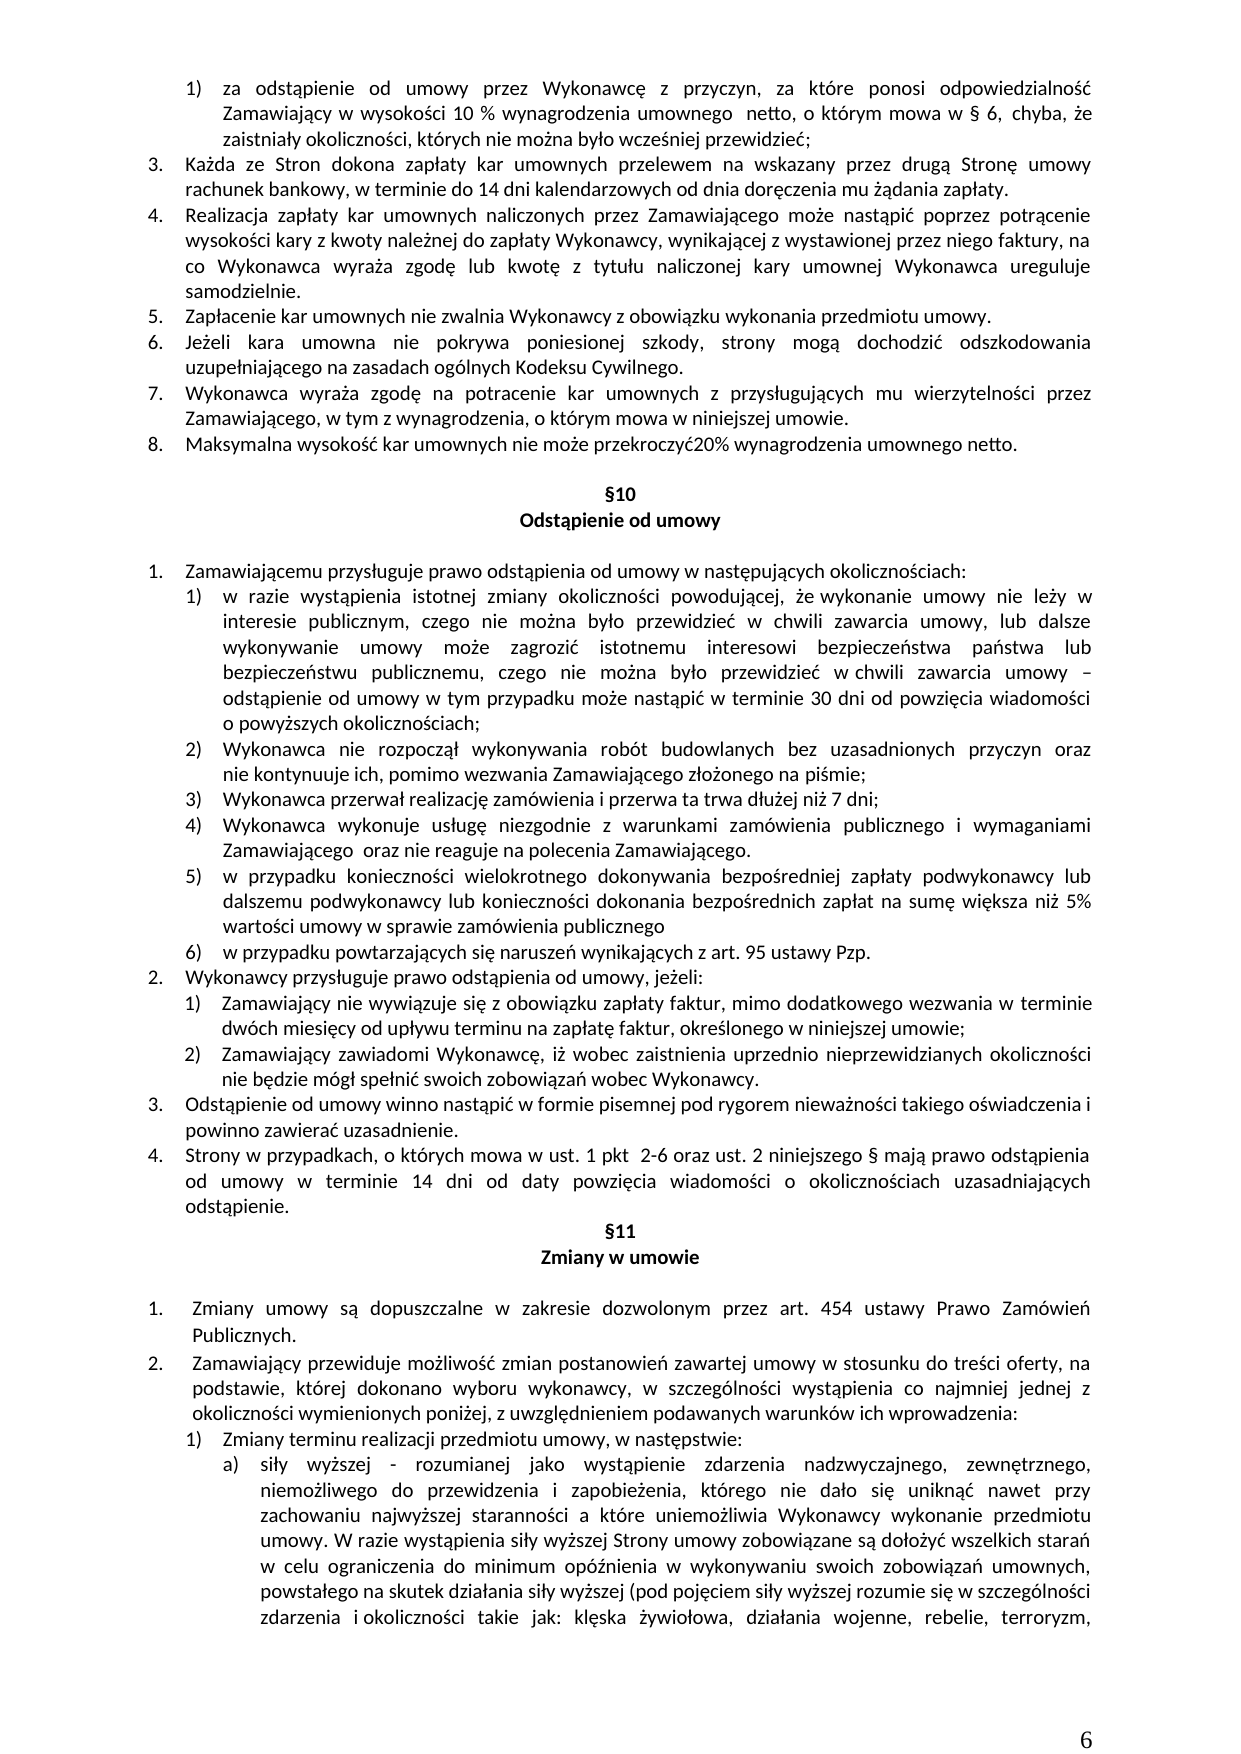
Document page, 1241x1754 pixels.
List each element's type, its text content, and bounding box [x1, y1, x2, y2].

text §10 [148, 482, 1092, 507]
list Wykonawcy przysługuje prawo odstąpienia od umowy, jeżeli: [148, 964, 1092, 990]
list Wykonawca przerwał realizację zamówienia i przerwa ta trwa dłużej niż 7 dni; [185, 787, 1092, 812]
list Zmiany umowy są dopuszczalne w zakresie dozwolonym przez art. 454 ustawy Prawo Zamówień Publicznych. [148, 1295, 1092, 1348]
list w razie wystąpienia istotnej zmiany okoliczności powodującej, że wykonanie umowy nie leży w interesie publicznym, czego nie można było przewidzieć w chwili zawarcia umowy, lub dalsze wykonywanie umowy może zagrozić istotnemu interesowi bezpieczeństwa państwa lub bezpieczeństwu publicznemu, czego nie można było przewidzieć w chwili zawarcia umowy – odstąpienie od umowy w tym przypadku może nastąpić w terminie 30 dni od powzięcia wiadomości o powyższych okolicznościach; [185, 583, 1092, 736]
list Realizacja zapłaty kar umownych naliczonych przez Zamawiającego może nastąpić poprzez potrącenie wysokości kary z kwoty należnej do zapłaty Wykonawcy, wynikającej z wystawionej przez niego faktury, na co Wykonawca wyraża zgodę lub kwotę z tytułu naliczonej kary umownej Wykonawca ureguluje samodzielnie. [148, 202, 1092, 304]
list Zapłacenie kar umownych nie zwalnia Wykonawcy z obowiązku wykonania przedmiotu umowy. [148, 304, 1092, 329]
list Jeżeli kara umowna nie pokrywa poniesionej szkody, strony mogą dochodzić odszkodowania uzupełniającego na zasadach ogólnych Kodeksu Cywilnego. [148, 329, 1092, 380]
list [223, 1451, 1092, 1629]
list w przypadku powtarzających się naruszeń wynikających z art. 95 ustawy Pzp. [185, 939, 1092, 964]
text §11 [148, 1219, 1092, 1244]
list Wykonawca wyraża zgodę na potracenie kar umownych z przysługujących mu wierzytelności przez Zamawiającego, w tym z wynagrodzenia, o którym mowa w niniejszej umowie. [148, 380, 1092, 431]
list w przypadku konieczności wielokrotnego dokonywania bezpośredniej zapłaty podwykonawcy lub dalszemu podwykonawcy lub konieczności dokonania bezpośrednich zapłat na sumę większa niż 5% wartości umowy w sprawie zamówienia publicznego [185, 863, 1092, 939]
list Zamawiający zawiadomi Wykonawcę, iż wobec zaistnienia uprzednio nieprzewidzianych okoliczności nie będzie mógł spełnić swoich zobowiązań wobec Wykonawcy. [184, 1041, 1092, 1092]
list Każda ze Stron dokona zapłaty kar umownych przelewem na wskazany przez drugą Stronę umowy rachunek bankowy, w terminie do 14 dni kalendarzowych od dnia doręczenia mu żądania zapłaty. [148, 151, 1092, 202]
list Zamawiający przewiduje możliwość zmian postanowień zawartej umowy w stosunku do treści oferty, na podstawie, której dokonano wyboru wykonawcy, w szczególności wystąpienia co najmniej jednej z okoliczności wymienionych poniżej, z uwzględnieniem podawanych warunków ich wprowadzenia: [148, 1350, 1092, 1426]
list Wykonawca nie rozpoczął wykonywania robót budowlanych bez uzasadnionych przyczyn oraz nie kontynuuje ich, pomimo wezwania Zamawiającego złożonego na piśmie; [185, 736, 1092, 787]
list za odstąpienie od umowy przez Wykonawcę z przyczyn, za które ponosi odpowiedzialność Zamawiający w wysokości 10 % wynagrodzenia umownego netto, o którym mowa w § 6, chyba, że zaistniały okoliczności, których nie można było wcześniej przewidzieć; [185, 75, 1092, 151]
text Odstąpienie od umowy [148, 507, 1092, 532]
text Zmiany w umowie [148, 1244, 1092, 1269]
list Maksymalna wysokość kar umownych nie może przekroczyć20% wynagrodzenia umownego netto. [148, 431, 1092, 456]
list Zmiany terminu realizacji przedmiotu umowy, w następstwie: [185, 1426, 1092, 1451]
list Zamawiającemu przysługuje prawo odstąpienia od umowy w następujących okolicznościach: [148, 558, 1092, 583]
list Odstąpienie od umowy winno nastąpić w formie pisemnej pod rygorem nieważności takiego oświadczenia i powinno zawierać uzasadnienie. [148, 1092, 1092, 1142]
list Strony w przypadkach, o których mowa w ust. 1 pkt 2-6 oraz ust. 2 niniejszego § mają prawo odstąpienia od umowy w terminie 14 dni od daty powzięcia wiadomości o okolicznościach uzasadniających odstąpienie. [148, 1142, 1092, 1219]
list Wykonawca wykonuje usługę niezgodnie z warunkami zamówienia publicznego i wymaganiami Zamawiającego oraz nie reaguje na polecenia Zamawiającego. [185, 812, 1092, 863]
list Zamawiający nie wywiązuje się z obowiązku zapłaty faktur, mimo dodatkowego wezwania w terminie dwóch miesięcy od upływu terminu na zapłatę faktur, określonego w niniejszej umowie; [184, 990, 1092, 1041]
